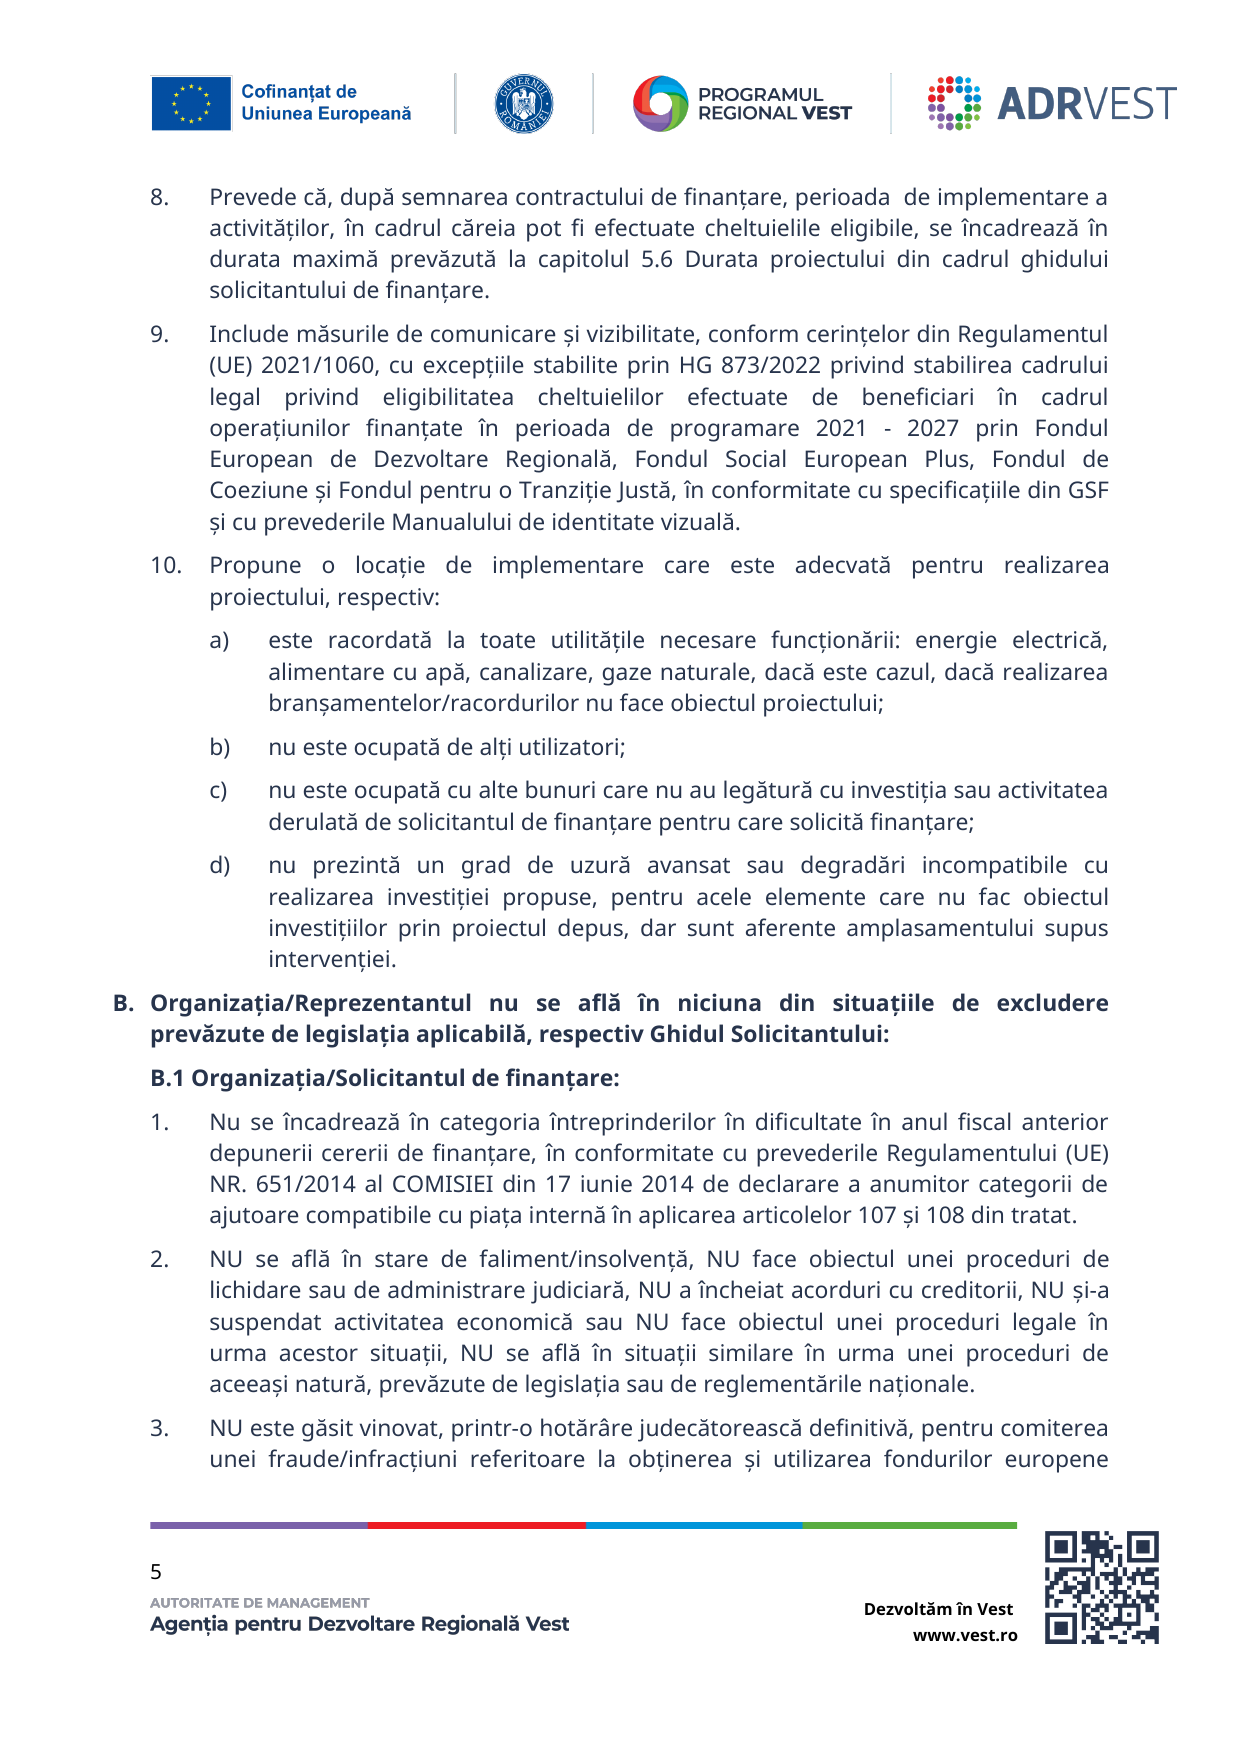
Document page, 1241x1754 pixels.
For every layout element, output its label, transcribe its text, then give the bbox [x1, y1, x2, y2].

list Include măsurile de comunicare și vizibilitate, conform cerințelor din Regulamentul (UE) 2021/1060, cu excepțiile stabilite prin HG 873/2022 privind stabilirea cadrului legal privind eligibilitatea cheltuielilor efectuate de beneficiari în cadrul operațiunilor finanțate în perioada de programare 2021 - 2027 prin Fondul European de Dezvoltare Regională, Fondul Social European Plus, Fondul de Coeziune și Fondul pentru o Tranziție Justă, în conformitate cu specificațiile din GSF și cu prevederile Manualului de identitate vizuală. [150, 318, 1110, 537]
list Organizația/Reprezentantul nu se află în niciuna din situațiile de excludere prevăzute de legislația aplicabilă, respectiv Ghidul Solicitantului: [112, 987, 1110, 1049]
list Propune o locație de implementare care este adecvată pentru realizarea proiectului, respectiv: [150, 549, 1110, 612]
list B.1 Organizația/Solicitantul de finanțare: [150, 1062, 1110, 1093]
list nu este ocupată cu alte bunuri care nu au legătură cu investiția sau activitatea derulată de solicitantul de finanțare pentru care solicită finanțare; [209, 774, 1110, 837]
list nu este ocupată de alți utilizatori; [209, 731, 1110, 762]
list nu prezintă un grad de uzură avansat sau degradări incompatibile cu realizarea investiției propuse, pentru acele elemente care nu fac obiectul investițiilor prin proiectul depus, dar sunt aferente amplasamentului supus intervenției. [209, 849, 1110, 974]
list Nu se încadrează în categoria întreprinderilor în dificultate în anul fiscal anterior depunerii cererii de finanțare, în conformitate cu prevederile Regulamentului (UE) NR. 651/2014 al COMISIEI din 17 iunie 2014 de declarare a anumitor categorii de ajutoare compatibile cu piața internă în aplicarea articolelor 107 și 108 din tratat. [150, 1106, 1110, 1231]
list este racordată la toate utilitățile necesare funcționării: energie electrică, alimentare cu apă, canalizare, gaze naturale, dacă este cazul, dacă realizarea branșamentelor/racordurilor nu face obiectul proiectului; [209, 624, 1110, 718]
picture [150, 73, 1177, 134]
picture [1037, 1522, 1168, 1653]
list NU se află în stare de faliment/insolvenţă, NU face obiectul unei proceduri de lichidare sau de administrare judiciară, NU a încheiat acorduri cu creditorii, NU şi-a suspendat activitatea economică sau NU face obiectul unei proceduri legale în urma acestor situaţii, NU se află în situaţii similare în urma unei proceduri de aceeaşi natură, prevăzute de legislaţia sau de reglementările naţionale. [150, 1243, 1110, 1399]
list Prevede că, după semnarea contractului de finanțare, perioada de implementare a activităților, în cadrul căreia pot fi efectuate cheltuielile eligibile, se încadrează în durata maximă prevăzută la capitolul 5.6 Durata proiectului din cadrul ghidului solicitantului de finanțare. [150, 181, 1110, 306]
